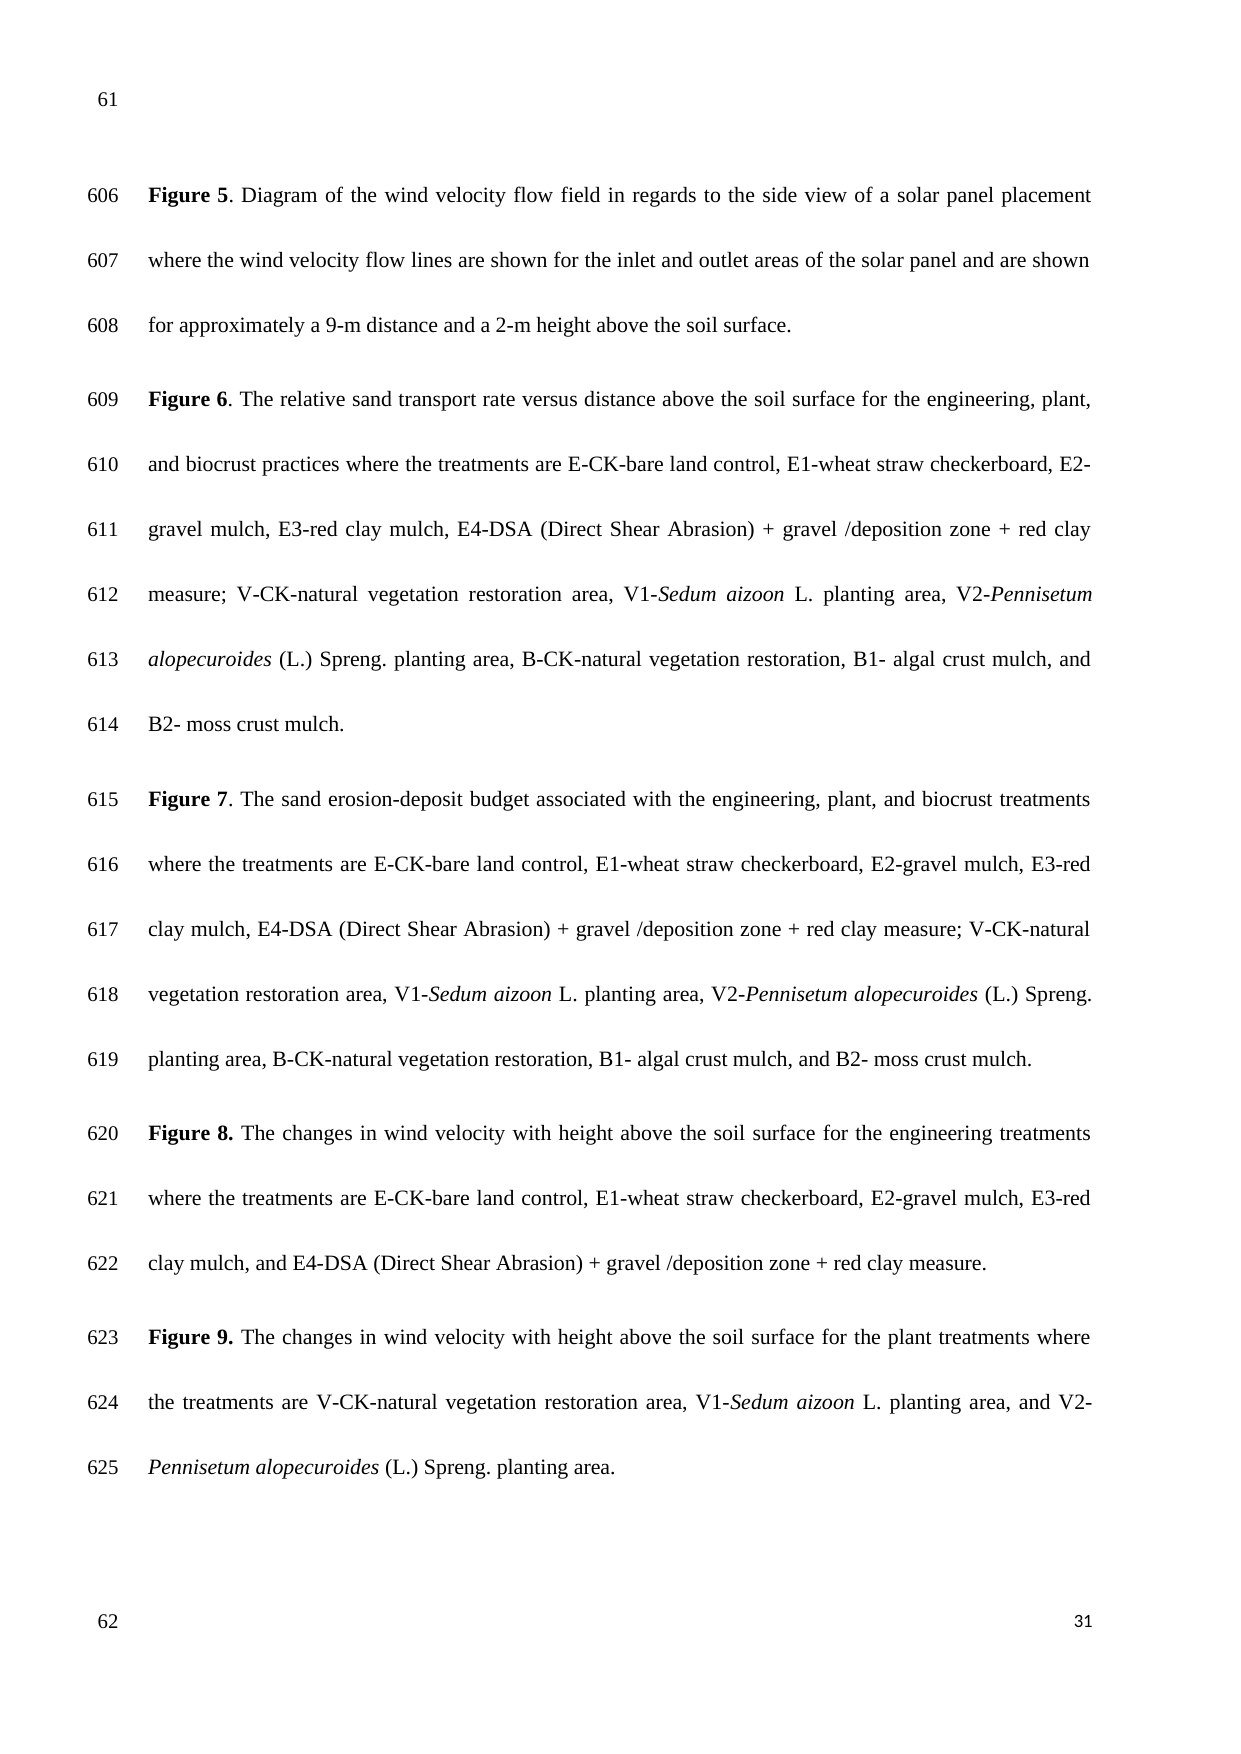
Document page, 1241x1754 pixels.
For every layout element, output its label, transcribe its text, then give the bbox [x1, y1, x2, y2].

text Figure 6. The relative sand transport rate versus distance above the soil surface for the engineering, plant, and biocrust practices where the treatments are E-CK-bare land control, E1-wheat straw checkerboard, E2-gravel mulch, E3-red clay mulch, E4-DSA (Direct Shear Abrasion) + gravel /deposition zone + red clay measure; V-CK-natural vegetation restoration area, V1-Sedum aizoon L. planting area, V2-Pennisetum alopecuroides (L.) Spreng. planting area, B-CK-natural vegetation restoration, B1- algal crust mulch, and B2- moss crust mulch. [148, 383, 1092, 740]
text Figure 8. The changes in wind velocity with height above the soil surface for the engineering treatments where the treatments are E-CK-bare land control, E1-wheat straw checkerboard, E2-gravel mulch, E3-red clay mulch, and E4-DSA (Direct Shear Abrasion) + gravel /deposition zone + red clay measure. [148, 1116, 1092, 1279]
text Figure 9. The changes in wind velocity with height above the soil surface for the plant treatments where the treatments are V-CK-natural vegetation restoration area, V1-Sedum aizoon L. planting area, and V2-Pennisetum alopecuroides (L.) Spreng. planting area. [148, 1321, 1092, 1483]
text Figure 5. Diagram of the wind velocity flow field in regards to the side view of a solar panel placement where the wind velocity flow lines are shown for the inlet and outlet areas of the solar panel and are shown for approximately a 9-m distance and a 2-m height above the soil surface. [148, 178, 1092, 341]
text Figure 7. The sand erosion-deposit budget associated with the engineering, plant, and biocrust treatments where the treatments are E-CK-bare land control, E1-wheat straw checkerboard, E2-gravel mulch, E3-red clay mulch, E4-DSA (Direct Shear Abrasion) + gravel /deposition zone + red clay measure; V-CK-natural vegetation restoration area, V1-Sedum aizoon L. planting area, V2-Pennisetum alopecuroides (L.) Spreng. planting area, B-CK-natural vegetation restoration, B1- algal crust mulch, and B2- moss crust mulch. [148, 782, 1092, 1074]
